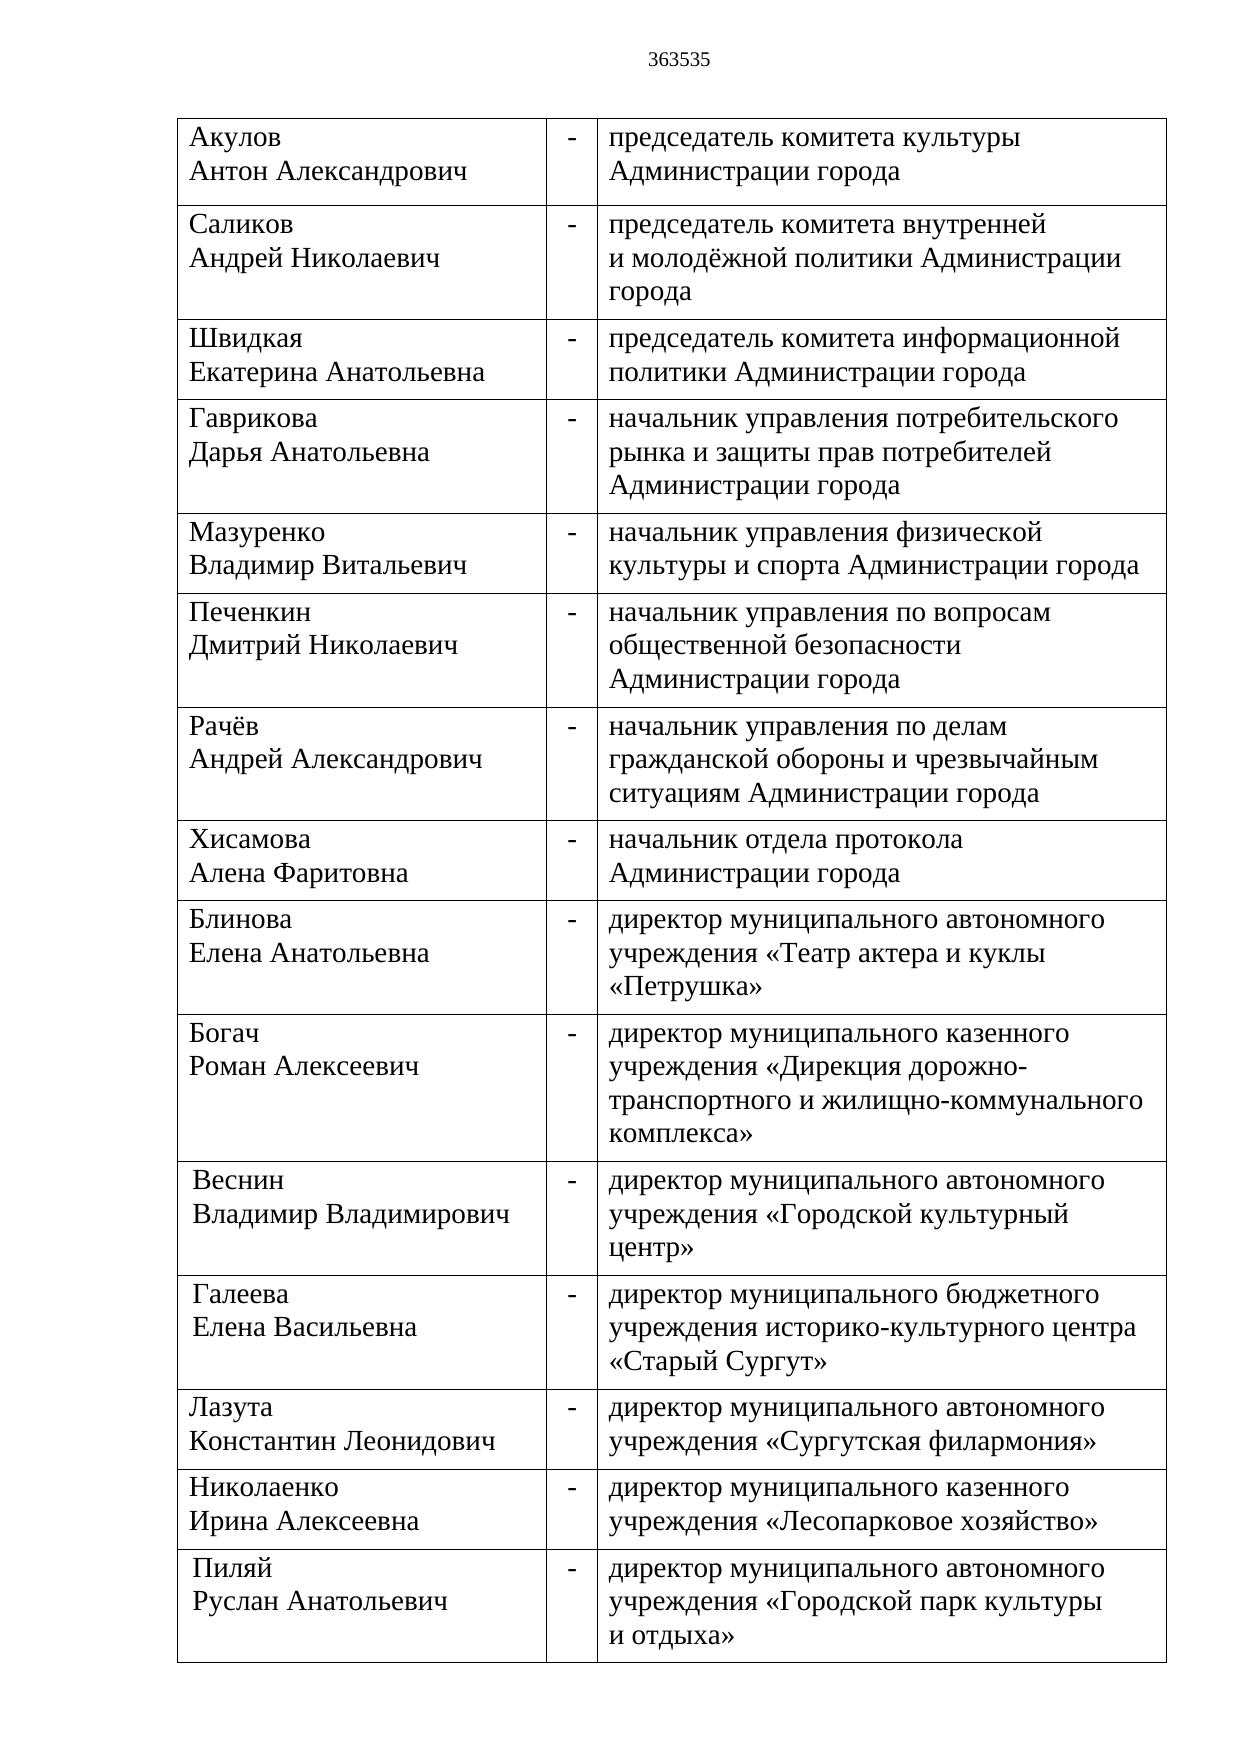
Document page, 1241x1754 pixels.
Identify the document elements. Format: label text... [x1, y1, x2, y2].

table_cell Швидкая Екатерина Анатольевна [178, 320, 546, 399]
table_cell директор муниципального казенного учреждения «Дирекция дорожно-транспортного и жилищно-коммунального комплекса» [598, 1015, 1166, 1161]
table_cell Галеева Елена Васильевна [178, 1276, 546, 1388]
table_cell - [547, 708, 597, 820]
table_cell директор муниципального автономного учреждения «Театр актера и куклы «Петрушка» [598, 901, 1166, 1014]
table_cell - [547, 119, 597, 205]
table_cell Николаенко Ирина Алексеевна [178, 1470, 546, 1549]
table_cell Хисамова Алена Фаритовна [178, 821, 546, 900]
table_cell Пиляй Руслан Анатольевич [178, 1550, 546, 1662]
table_cell Богач Роман Алексеевич [178, 1015, 546, 1161]
table_cell - [547, 400, 597, 513]
table_cell директор муниципального автономного учреждения «Сургутская филармония» [598, 1390, 1166, 1468]
table_cell - [547, 1015, 597, 1161]
table_cell - [547, 206, 597, 319]
table_cell директор муниципального автономного учреждения «Городской парк культуры и отдыха» [598, 1550, 1166, 1662]
table_cell Рачёв Андрей Александрович [178, 708, 546, 820]
table_cell - [547, 594, 597, 707]
table_cell Лазута Константин Леонидович [178, 1390, 546, 1468]
table_cell - [547, 821, 597, 900]
table_cell Веснин Владимир Владимирович [178, 1162, 546, 1275]
table_cell Печенкин Дмитрий Николаевич [178, 594, 546, 707]
table_cell - [547, 514, 597, 593]
table_cell начальник управления физической культуры и спорта Администрации города [598, 514, 1166, 593]
table_cell - [547, 1470, 597, 1549]
table_cell директор муниципального бюджетного учреждения историко-культурного центра «Старый Сургут» [598, 1276, 1166, 1388]
table_cell председатель комитета культуры Администрации города [598, 119, 1166, 205]
table_cell директор муниципального казенного учреждения «Лесопарковое хозяйство» [598, 1470, 1166, 1549]
table_cell Блинова Елена Анатольевна [178, 901, 546, 1014]
table_cell Акулов Антон Александрович [178, 119, 546, 205]
table_cell директор муниципального автономного учреждения «Городской культурный центр» [598, 1162, 1166, 1275]
table_cell - [547, 1390, 597, 1468]
table_cell начальник управления по вопросам общественной безопасности Администрации города [598, 594, 1166, 707]
table_cell начальник управления потребительского рынка и защиты прав потребителей Администрации города [598, 400, 1166, 513]
table_cell Мазуренко Владимир Витальевич [178, 514, 546, 593]
table_cell Гаврикова Дарья Анатольевна [178, 400, 546, 513]
table_cell начальник отдела протокола Администрации города [598, 821, 1166, 900]
table_cell председатель комитета внутренней и молодёжной политики Администрации города [598, 206, 1166, 319]
table_cell - [547, 1162, 597, 1275]
table_cell начальник управления по делам гражданской обороны и чрезвычайным ситуациям Администрации города [598, 708, 1166, 820]
table_cell Саликов Андрей Николаевич [178, 206, 546, 319]
table_cell - [547, 901, 597, 1014]
table_cell - [547, 320, 597, 399]
table_cell - [547, 1550, 597, 1662]
table_cell - [547, 1276, 597, 1388]
table_cell председатель комитета информационной политики Администрации города [598, 320, 1166, 399]
